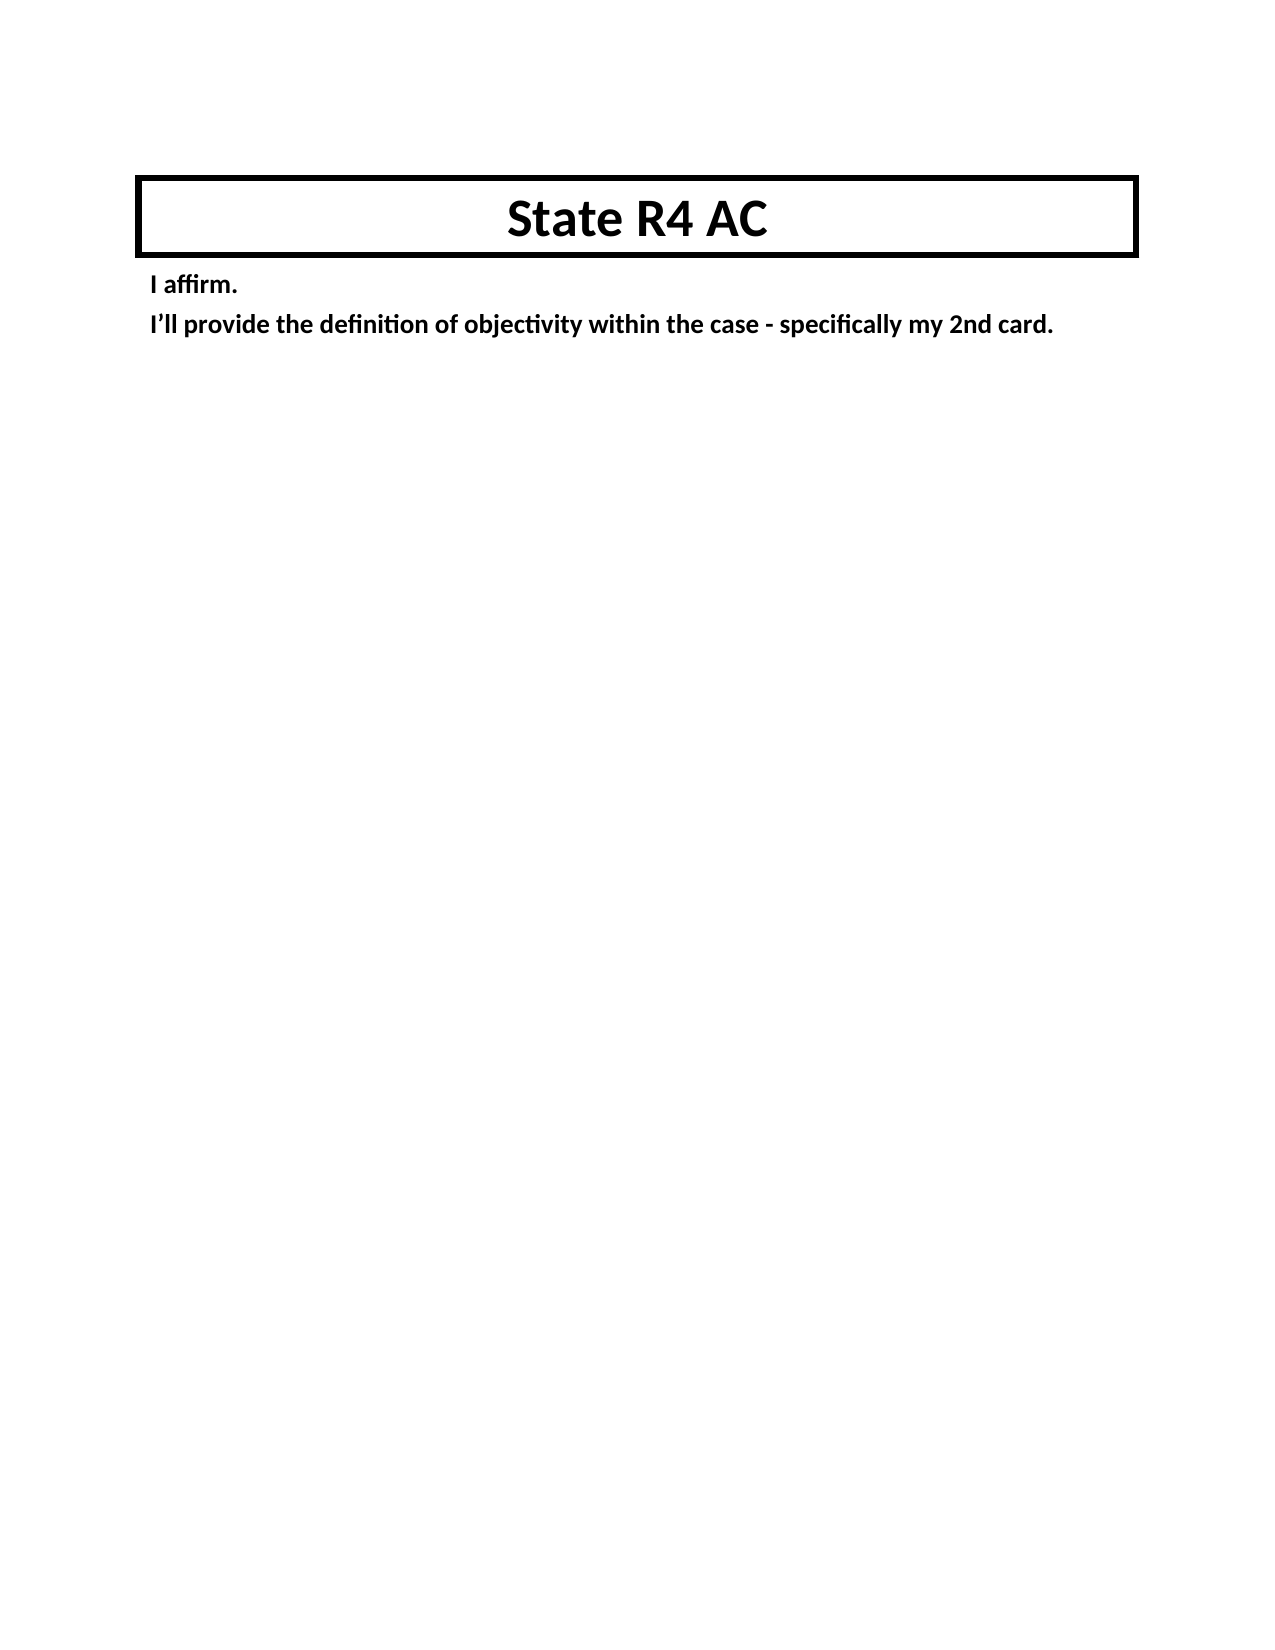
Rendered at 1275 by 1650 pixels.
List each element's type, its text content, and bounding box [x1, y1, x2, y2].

subtitle I affirm. [150, 267, 1125, 300]
subtitle State R4 AC [142, 181, 1133, 252]
subtitle I’ll provide the definition of objectivity within the case - specifically my 2nd card. [150, 307, 1125, 340]
